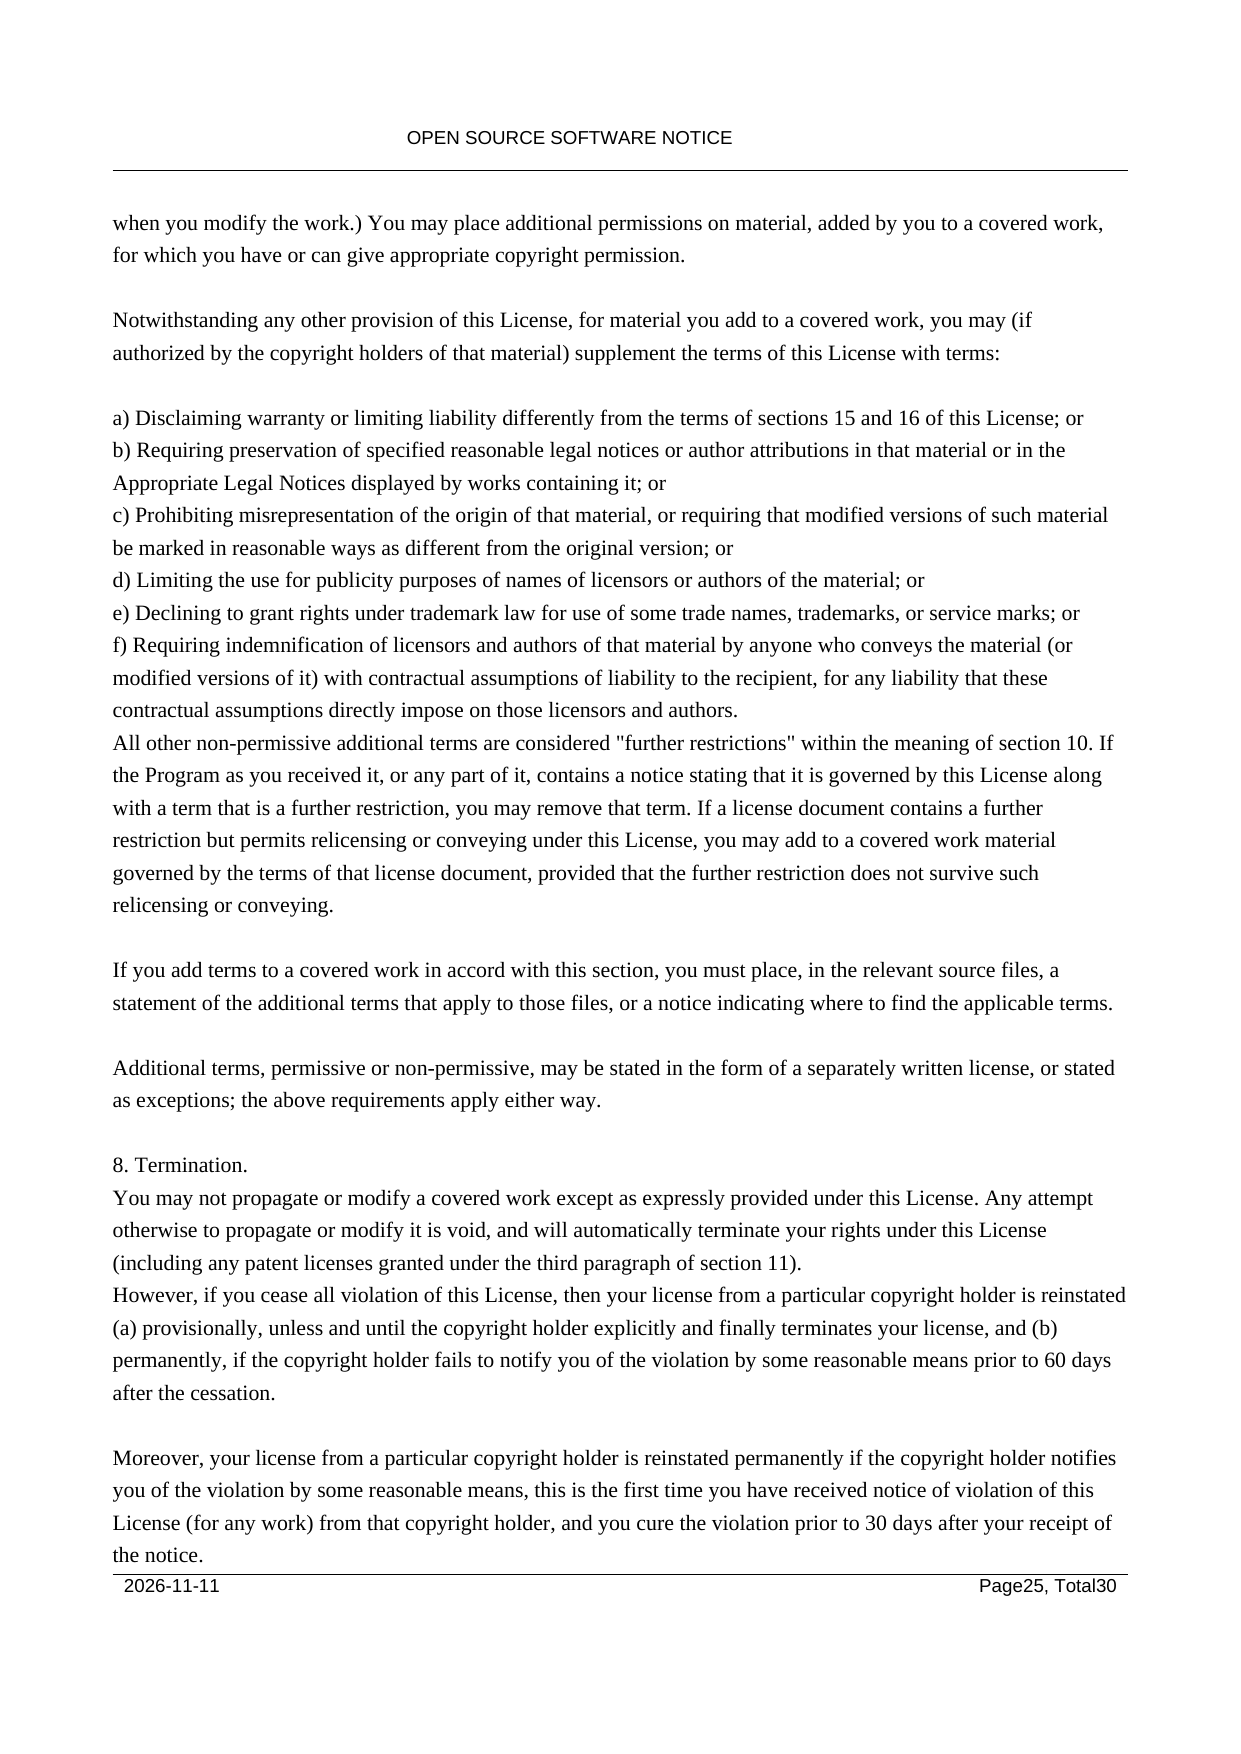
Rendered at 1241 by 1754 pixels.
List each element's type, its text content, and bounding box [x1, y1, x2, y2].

text You may not propagate or modify a covered work except as expressly provided under this License. Any attempt otherwise to propagate or modify it is void, and will automatically terminate your rights under this License (including any patent licenses granted under the third paragraph of section 11). [112, 1181, 1128, 1279]
text d) Limiting the use for publicity purposes of names of licensors or authors of the material; or [112, 564, 1128, 596]
text All other non-permissive additional terms are considered "further restrictions" within the meaning of section 10. If the Program as you received it, or any part of it, contains a notice stating that it is governed by this License along with a term that is a further restriction, you may remove that term. If a license document contains a further restriction but permits relicensing or conveying under this License, you may add to a covered work material governed by the terms of that license document, provided that the further restriction does not survive such relicensing or conveying. [112, 726, 1128, 921]
text Additional terms, permissive or non-permissive, may be stated in the form of a separately written license, or stated as exceptions; the above requirements apply either way. [112, 1051, 1128, 1116]
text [112, 206, 1128, 271]
text a) Disclaiming warranty or limiting liability differently from the terms of sections 15 and 16 of this License; or [112, 401, 1128, 434]
text 8. Termination. [112, 1149, 1128, 1181]
text However, if you cease all violation of this License, then your license from a particular copyright holder is reinstated (a) provisionally, unless and until the copyright holder explicitly and finally terminates your license, and (b) permanently, if the copyright holder fails to notify you of the violation by some reasonable means prior to 60 days after the cessation. [112, 1279, 1128, 1409]
text Moreover, your license from a particular copyright holder is reinstated permanently if the copyright holder notifies you of the violation by some reasonable means, this is the first time you have received notice of violation of this License (for any work) from that copyright holder, and you cure the violation prior to 30 days after your receipt of the notice. [112, 1441, 1128, 1571]
text Notwithstanding any other provision of this License, for material you add to a covered work, you may (if authorized by the copyright holders of that material) supplement the terms of this License with terms: [112, 304, 1128, 369]
text If you add terms to a covered work in accord with this section, you must place, in the relevant source files, a statement of the additional terms that apply to those files, or a notice indicating where to find the applicable terms. [112, 954, 1128, 1019]
text f) Requiring indemnification of licensors and authors of that material by anyone who conveys the material (or modified versions of it) with contractual assumptions of liability to the recipient, for any liability that these contractual assumptions directly impose on those licensors and authors. [112, 629, 1128, 726]
text b) Requiring preservation of specified reasonable legal notices or author attributions in that material or in the Appropriate Legal Notices displayed by works containing it; or [112, 434, 1128, 499]
text e) Declining to grant rights under trademark law for use of some trade names, trademarks, or service marks; or [112, 596, 1128, 629]
text c) Prohibiting misrepresentation of the origin of that material, or requiring that modified versions of such material be marked in reasonable ways as different from the original version; or [112, 499, 1128, 564]
